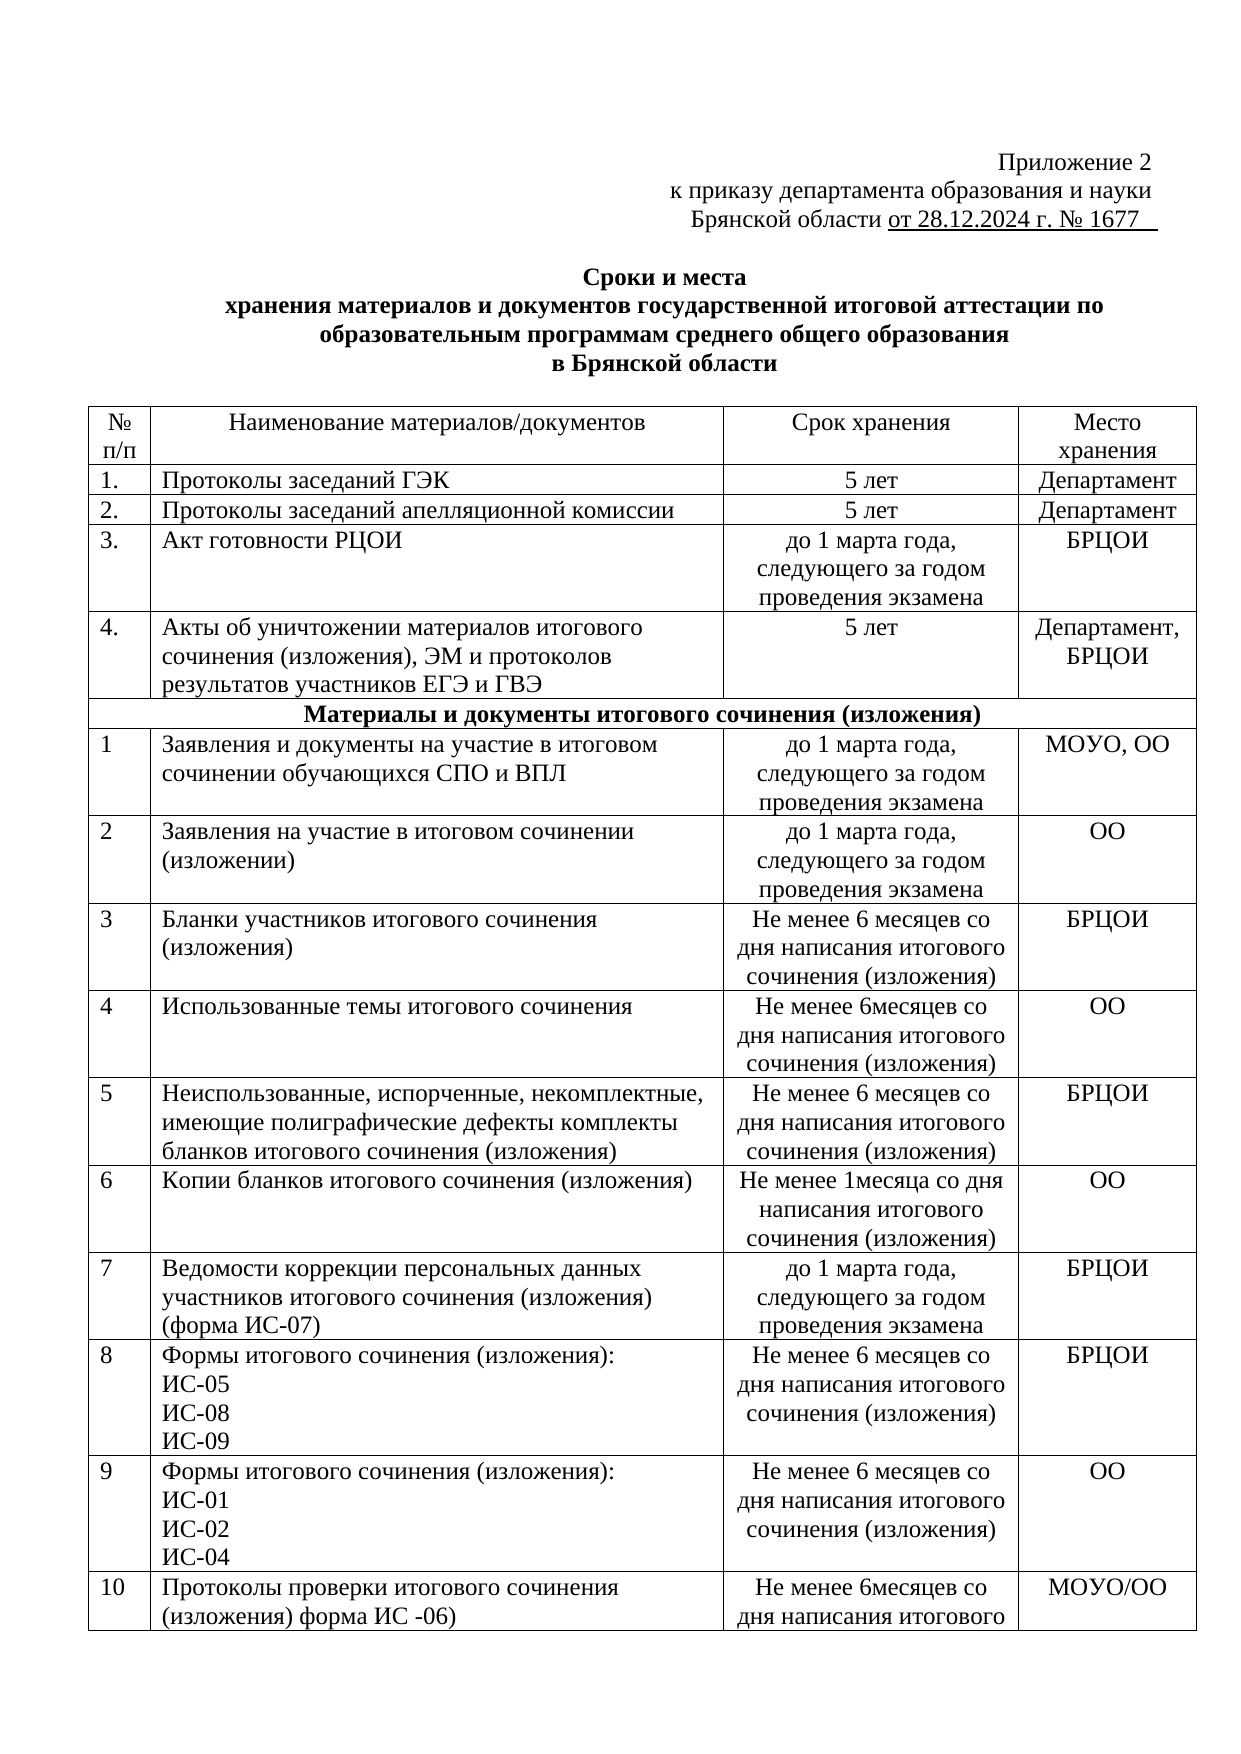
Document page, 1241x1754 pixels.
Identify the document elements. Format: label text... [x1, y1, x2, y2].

table_cell 6 [89, 1166, 150, 1252]
table_cell Копии бланков итогового сочинения (изложения) [151, 1166, 723, 1252]
table_cell 5 лет [724, 495, 1018, 524]
table_cell БРЦОИ [1019, 904, 1196, 990]
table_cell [724, 1572, 1018, 1630]
table_cell Бланки участников итогового сочинения (изложения) [151, 904, 723, 990]
table_cell 2. [89, 495, 150, 524]
text Сроки и места [177, 262, 1152, 291]
table_cell Использованные темы итогового сочинения [151, 991, 723, 1077]
table_cell 4 [89, 991, 150, 1077]
table_cell БРЦОИ [1019, 1340, 1196, 1455]
table_cell Заявления и документы на участие в итоговом сочинении обучающихся СПО и ВПЛ [151, 729, 723, 815]
table_cell 1. [89, 465, 150, 494]
table_cell ОО [1019, 991, 1196, 1077]
table_cell 3 [89, 904, 150, 990]
table_cell Департамент [1019, 465, 1196, 494]
table_cell Не менее 1месяца со дня написания итогового сочинения (изложения) [724, 1166, 1018, 1252]
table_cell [724, 1456, 1018, 1571]
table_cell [151, 1572, 723, 1630]
table_cell ОО [1019, 816, 1196, 903]
table_cell Не менее 6месяцев со дня написания итогового сочинения (изложения) [724, 991, 1018, 1077]
text Брянской области от 28.12.2024 г. № 1677_ [177, 204, 1152, 233]
table_cell ОО [1019, 1456, 1196, 1571]
table_cell Материалы и документы итогового сочинения (изложения) [89, 699, 1196, 728]
table_cell 7 [89, 1253, 150, 1339]
table_cell 1 [89, 729, 150, 815]
table_cell Ведомости коррекции персональных данных участников итогового сочинения (изложения) (форма ИС-07) [151, 1253, 723, 1339]
text в Брянской области [177, 348, 1152, 377]
table_cell 2 [89, 816, 150, 903]
table_header № п/п [89, 407, 150, 464]
table_cell Неиспользованные, испорченные, некомплектные, имеющие полиграфические дефекты комплекты бланков итогового сочинения (изложения) [151, 1078, 723, 1164]
table_header Место хранения [1019, 407, 1196, 464]
table_cell МОУО, ОО [1019, 729, 1196, 815]
table_cell до 1 марта года, следующего за годом проведения экзамена [724, 1253, 1018, 1339]
table_cell 4. [89, 612, 150, 698]
table_cell Департамент, БРЦОИ [1019, 612, 1196, 698]
table_cell Протоколы заседаний апелляционной комиссии [151, 495, 723, 524]
table_header Срок хранения [724, 407, 1018, 464]
table_cell до 1 марта года, следующего за годом проведения экзамена [724, 729, 1018, 815]
table_cell БРЦОИ [1019, 1078, 1196, 1164]
table_cell Не менее 6 месяцев со дня написания итогового сочинения (изложения) [724, 904, 1018, 990]
table_cell 9 [89, 1456, 150, 1571]
text к приказу департамента образования и науки [177, 176, 1152, 204]
table_cell МОУО/ОО [1019, 1572, 1196, 1630]
table_cell БРЦОИ [1019, 1253, 1196, 1339]
table_cell до 1 марта года, следующего за годом проведения экзамена [724, 816, 1018, 903]
table_cell Не менее 6 месяцев со дня написания итогового сочинения (изложения) [724, 1340, 1018, 1455]
table_cell Формы итогового сочинения (изложения): ИС-01 ИС-02 ИС-04 [151, 1456, 723, 1571]
table_cell ОО [1019, 1166, 1196, 1252]
table_cell Акт готовности РЦОИ [151, 525, 723, 611]
table_cell 5 лет [724, 612, 1018, 698]
table_cell до 1 марта года, следующего за годом проведения экзамена [724, 525, 1018, 611]
table_cell Заявления на участие в итоговом сочинении (изложении) [151, 816, 723, 903]
table_cell Акты об уничтожении материалов итогового сочинения (изложения), ЭМ и протоколов результатов участников ЕГЭ и ГВЭ [151, 612, 723, 698]
table_cell Департамент [1019, 495, 1196, 524]
table_cell 3. [89, 525, 150, 611]
table_cell Протоколы заседаний ГЭК [151, 465, 723, 494]
table_cell 5 лет [724, 465, 1018, 494]
text Приложение 2 [177, 147, 1152, 176]
table_header Наименование материалов/документов [151, 407, 723, 464]
table_cell Формы итогового сочинения (изложения): ИС-05 ИС-08 ИС-09 [151, 1340, 723, 1455]
table_cell 8 [89, 1340, 150, 1455]
table_cell БРЦОИ [1019, 525, 1196, 611]
table_cell 5 [89, 1078, 150, 1164]
table_cell 10 [89, 1572, 150, 1630]
text хранения материалов и документов государственной итоговой аттестации по образовательным программам среднего общего образования [177, 291, 1152, 348]
table_cell Не менее 6 месяцев со дня написания итогового сочинения (изложения) [724, 1078, 1018, 1164]
